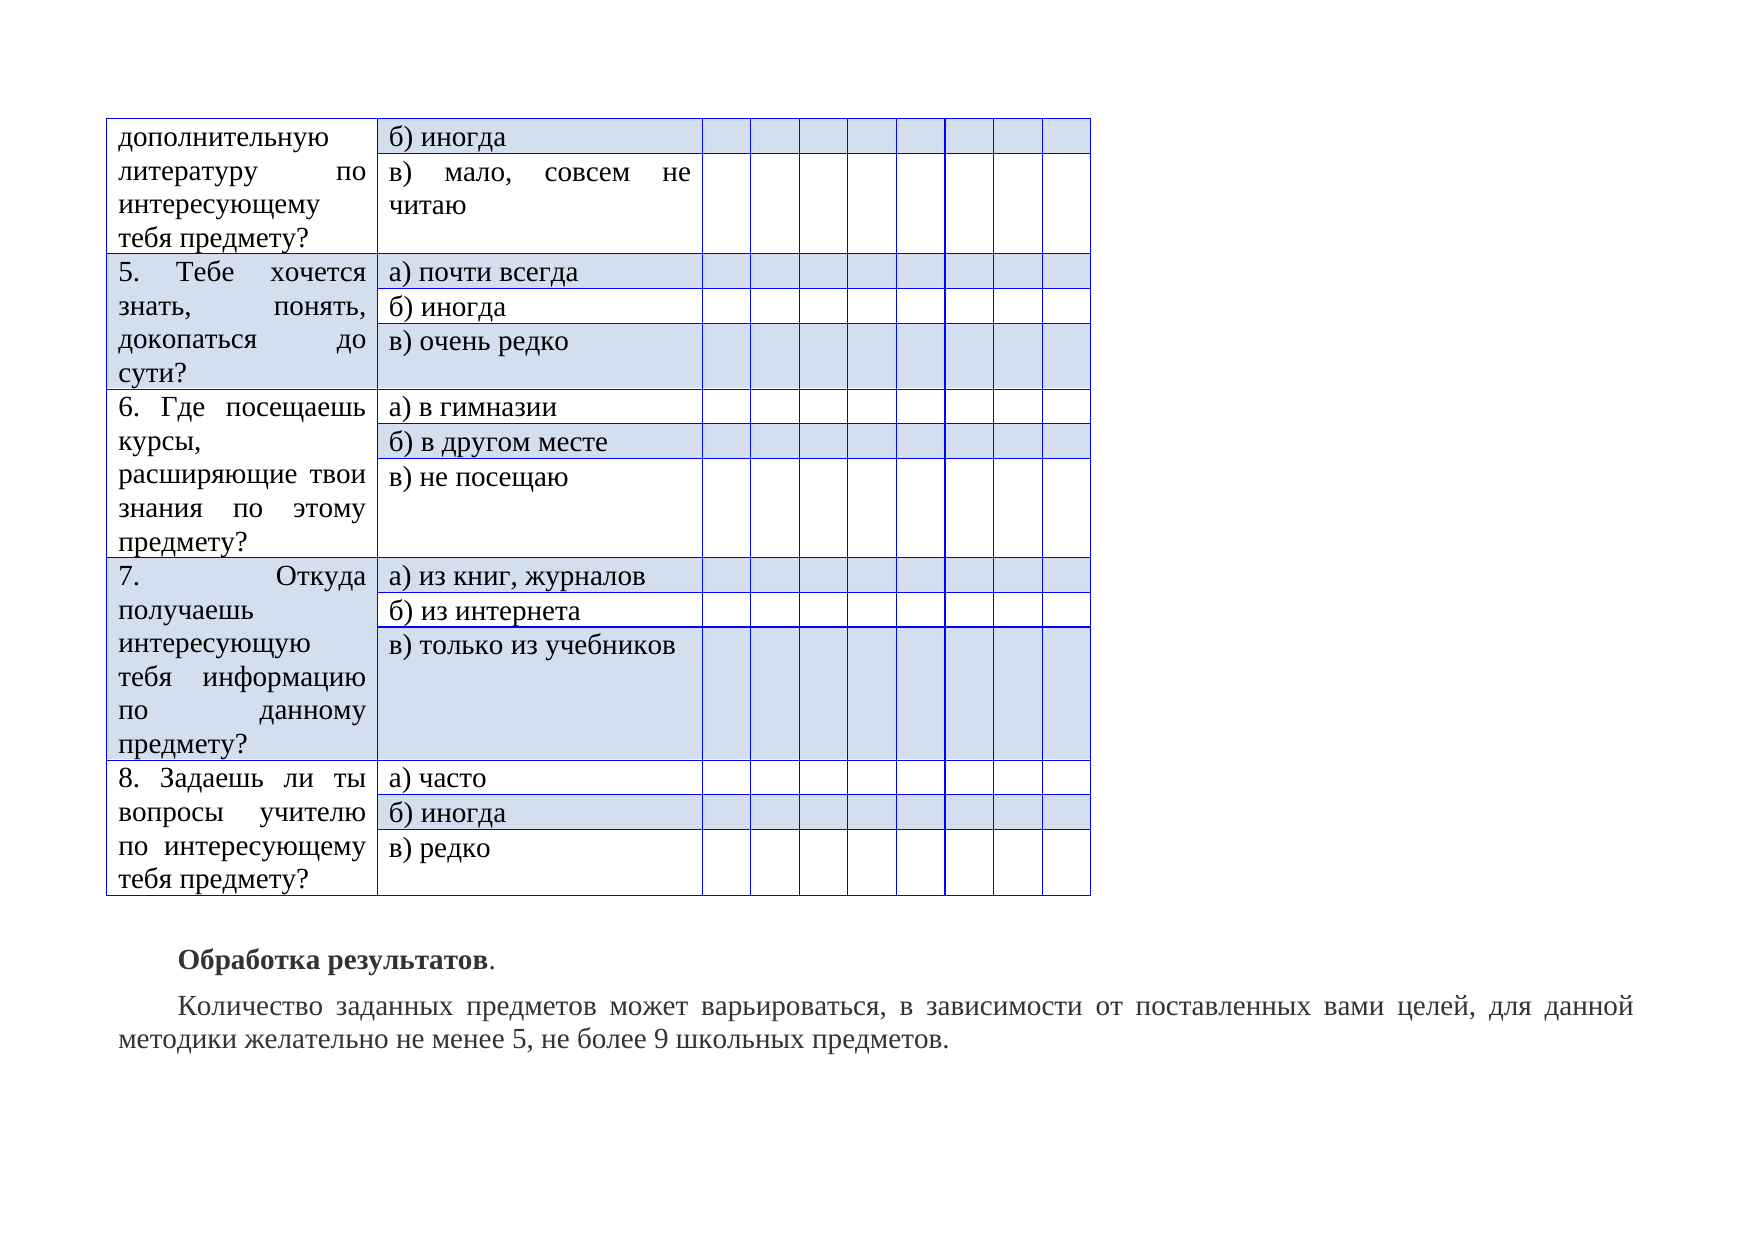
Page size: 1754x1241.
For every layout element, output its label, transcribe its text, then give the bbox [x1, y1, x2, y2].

table_cell [946, 830, 993, 895]
table_cell [848, 628, 896, 759]
table_cell [1043, 289, 1090, 322]
table_cell [897, 593, 944, 626]
table_cell в) не посещаю [378, 459, 702, 557]
table_cell [800, 254, 847, 288]
table_cell [800, 119, 847, 153]
table_cell [1043, 628, 1090, 759]
table_cell [897, 119, 944, 153]
table_cell [848, 795, 896, 829]
table_cell [703, 254, 750, 288]
table_cell 8. Задаешь ли ты вопросы учителю по интересующему тебя предмету? [107, 761, 377, 895]
table_cell [946, 593, 993, 626]
table_cell [751, 289, 799, 322]
table_cell [703, 424, 750, 458]
table_cell [994, 628, 1042, 759]
table_cell [848, 558, 896, 592]
table_cell [800, 593, 847, 626]
table_cell [994, 558, 1042, 592]
table_cell [897, 324, 944, 388]
table_cell [800, 324, 847, 388]
table_cell [897, 761, 944, 794]
table_cell [800, 628, 847, 759]
table_cell а) часто [378, 761, 702, 794]
table_cell [751, 628, 799, 759]
table_cell [1043, 119, 1090, 153]
table_cell [800, 558, 847, 592]
table_cell [994, 154, 1042, 253]
table_cell [751, 424, 799, 458]
table_cell [751, 119, 799, 153]
table_cell [751, 795, 799, 829]
table_cell [1043, 390, 1090, 423]
table_cell [897, 795, 944, 829]
table_cell [848, 289, 896, 322]
table_cell [994, 761, 1042, 794]
table_cell [800, 424, 847, 458]
table_cell [848, 254, 896, 288]
table_cell [897, 254, 944, 288]
table_cell [848, 830, 896, 895]
table_cell [897, 289, 944, 322]
table_cell [703, 289, 750, 322]
table_cell [703, 830, 750, 895]
table_cell [994, 424, 1042, 458]
table_cell [994, 254, 1042, 288]
table_cell а) в гимназии [378, 390, 702, 423]
table_cell [946, 289, 993, 322]
table_cell [897, 558, 944, 592]
table_cell [897, 424, 944, 458]
table_cell б) в другом месте [378, 424, 702, 458]
table_cell [994, 119, 1042, 153]
table_cell [946, 795, 993, 829]
table_cell [946, 254, 993, 288]
table_cell [703, 390, 750, 423]
table_cell [800, 795, 847, 829]
table_cell [994, 459, 1042, 557]
table_cell б) из интернета [378, 593, 702, 626]
table_cell [848, 424, 896, 458]
table_cell б) иногда [378, 795, 702, 829]
table_cell [751, 558, 799, 592]
table_cell [751, 154, 799, 253]
table_cell [946, 558, 993, 592]
table_cell [897, 459, 944, 557]
table_cell [1043, 459, 1090, 557]
table_cell [946, 459, 993, 557]
table_cell 6. Где посещаешь курсы, расширяющие твои знания по этому предмету? [107, 390, 377, 557]
table_cell [703, 558, 750, 592]
table_cell [703, 761, 750, 794]
table_cell [1043, 154, 1090, 253]
table_cell [897, 390, 944, 423]
table_cell [703, 459, 750, 557]
table_cell в) только из учебников [378, 628, 702, 759]
table_cell [800, 761, 847, 794]
table_cell [946, 119, 993, 153]
table_cell [1043, 324, 1090, 388]
table_cell [703, 795, 750, 829]
table_cell [751, 254, 799, 288]
table_cell [800, 289, 847, 322]
table_cell [994, 830, 1042, 895]
table_cell в) очень редко [378, 324, 702, 388]
table_cell [994, 593, 1042, 626]
table_cell [897, 154, 944, 253]
table_cell [848, 761, 896, 794]
table_cell [751, 761, 799, 794]
table_cell [800, 390, 847, 423]
table_cell [946, 324, 993, 388]
text Количество заданных предметов может варьироваться, в зависимости от поставленных вами целей, для данной методики желательно не менее 5, не более 9 школьных предметов. [118, 988, 1636, 1055]
table_cell [848, 593, 896, 626]
table_cell [800, 830, 847, 895]
table_cell [994, 324, 1042, 388]
table_cell [751, 593, 799, 626]
table_cell а) почти всегда [378, 254, 702, 288]
table_cell [751, 459, 799, 557]
table_cell [1043, 558, 1090, 592]
table_cell [703, 324, 750, 388]
table_cell [800, 459, 847, 557]
table_cell [897, 830, 944, 895]
table_cell [751, 390, 799, 423]
table_cell [703, 154, 750, 253]
table_cell [994, 289, 1042, 322]
table_cell [703, 593, 750, 626]
table_cell [848, 324, 896, 388]
table_cell [703, 628, 750, 759]
table_cell 7. Откуда получаешь интересующую тебя информацию по данному предмету? [107, 558, 377, 759]
table_cell [994, 795, 1042, 829]
table_cell [1043, 424, 1090, 458]
table_cell [751, 324, 799, 388]
table_cell [848, 390, 896, 423]
table_cell [1043, 761, 1090, 794]
table_cell [800, 154, 847, 253]
table_cell б) иногда [378, 119, 702, 153]
table_cell [897, 628, 944, 759]
table_cell [1043, 254, 1090, 288]
table_cell в) мало, совсем не читаю [378, 154, 702, 253]
table_cell [751, 830, 799, 895]
table_cell [1043, 593, 1090, 626]
table_cell [703, 119, 750, 153]
table_cell [848, 154, 896, 253]
table_cell а) из книг, журналов [378, 558, 702, 592]
table_cell [848, 459, 896, 557]
table_cell [946, 390, 993, 423]
table_cell [1043, 830, 1090, 895]
table_cell [946, 628, 993, 759]
table_cell 5. Тебе хочется знать, понять, докопаться до сути? [107, 254, 377, 388]
text Обработка результатов. [118, 942, 1636, 975]
table_cell [994, 390, 1042, 423]
table_cell б) иногда [378, 289, 702, 322]
table_cell [1043, 795, 1090, 829]
table_cell [946, 424, 993, 458]
table_cell [946, 761, 993, 794]
table_cell в) редко [378, 830, 702, 895]
table_cell [946, 154, 993, 253]
table_cell [848, 119, 896, 153]
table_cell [107, 119, 377, 253]
